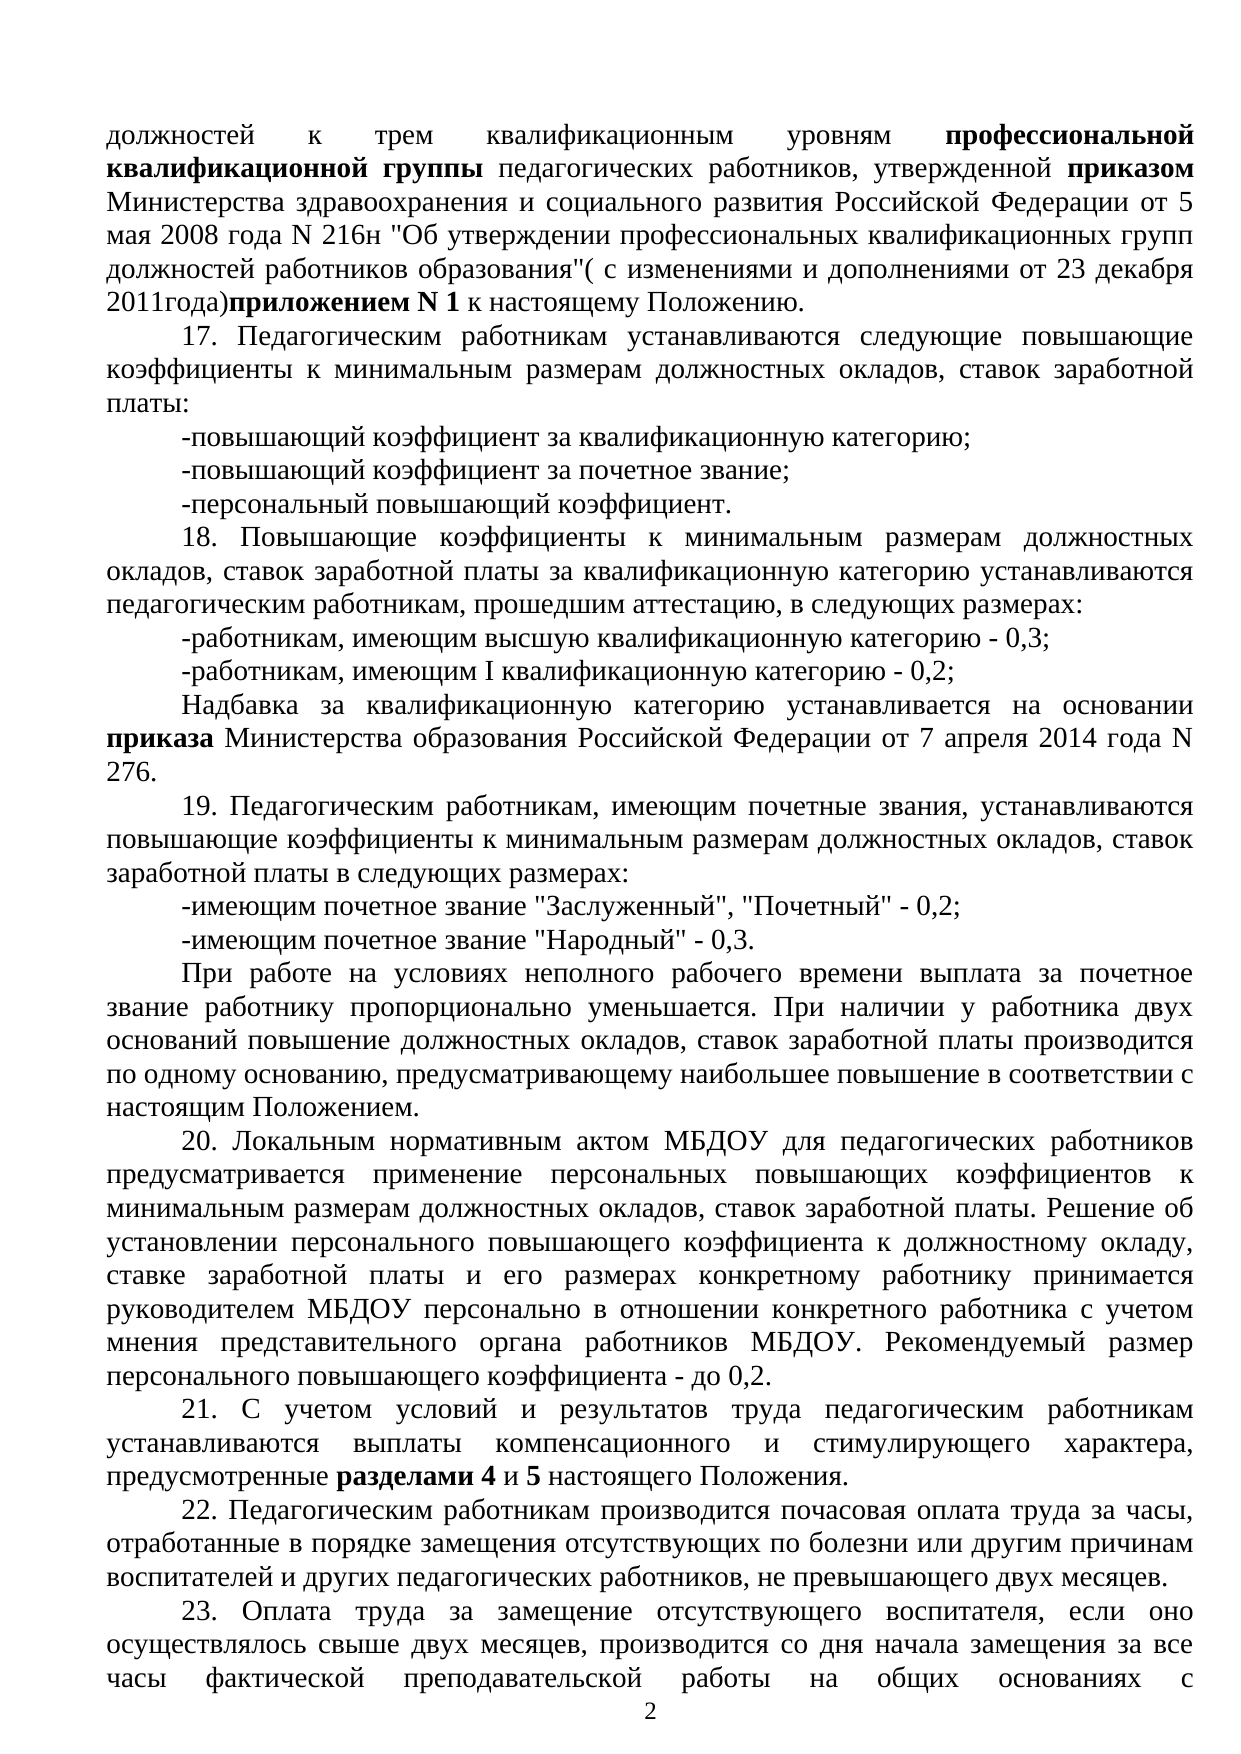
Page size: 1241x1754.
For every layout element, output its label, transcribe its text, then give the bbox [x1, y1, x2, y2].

text -имеющим почетное звание "Заслуженный", "Почетный" - 0,2; [106, 888, 1194, 922]
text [106, 117, 1194, 318]
text 21. С учетом условий и результатов труда педагогическим работникам устанавливаются выплаты компенсационного и стимулирующего характера, предусмотренные разделами 4 и 5 настоящего Положения. [106, 1391, 1194, 1492]
text -работникам, имеющим высшую квалификационную категорию - 0,3; [106, 620, 1194, 653]
text 17. Педагогическим работникам устанавливаются следующие повышающие коэффициенты к минимальным размерам должностных окладов, ставок заработной платы: [106, 318, 1194, 419]
text -имеющим почетное звание "Народный" - 0,3. [106, 922, 1194, 955]
text 18. Повышающие коэффициенты к минимальным размерам должностных окладов, ставок заработной платы за квалификационную категорию устанавливаются педагогическим работникам, прошедшим аттестацию, в следующих размерах: [106, 519, 1194, 620]
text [106, 1593, 1194, 1693]
text 22. Педагогическим работникам производится почасовая оплата труда за часы, отработанные в порядке замещения отсутствующих по болезни или другим причинам воспитателей и других педагогических работников, не превышающего двух месяцев. [106, 1492, 1194, 1593]
text -повышающий коэффициент за квалификационную категорию; [106, 419, 1194, 452]
text Надбавка за квалификационную категорию устанавливается на основании приказа Министерства образования Российской Федерации от 7 апреля 2014 года N 276. [106, 687, 1194, 788]
text 20. Локальным нормативным актом МБДОУ для педагогических работников предусматривается применение персональных повышающих коэффициентов к минимальным размерам должностных окладов, ставок заработной платы. Решение об установлении персонального повышающего коэффициента к должностному окладу, ставке заработной платы и его размерах конкретному работнику принимается руководителем МБДОУ персонально в отношении конкретного работника с учетом мнения представительного органа работников МБДОУ. Рекомендуемый размер персонального повышающего коэффициента - до 0,2. [106, 1123, 1194, 1391]
text -работникам, имеющим I квалификационную категорию - 0,2; [106, 653, 1194, 687]
text 19. Педагогическим работникам, имеющим почетные звания, устанавливаются повышающие коэффициенты к минимальным размерам должностных окладов, ставок заработной платы в следующих размерах: [106, 788, 1194, 888]
text При работе на условиях неполного рабочего времени выплата за почетное звание работнику пропорционально уменьшается. При наличии у работника двух оснований повышение должностных окладов, ставок заработной платы производится по одному основанию, предусматривающему наибольшее повышение в соответствии с настоящим Положением. [106, 955, 1194, 1123]
text -повышающий коэффициент за почетное звание; [106, 452, 1194, 486]
text -персональный повышающий коэффициент. [106, 486, 1194, 519]
